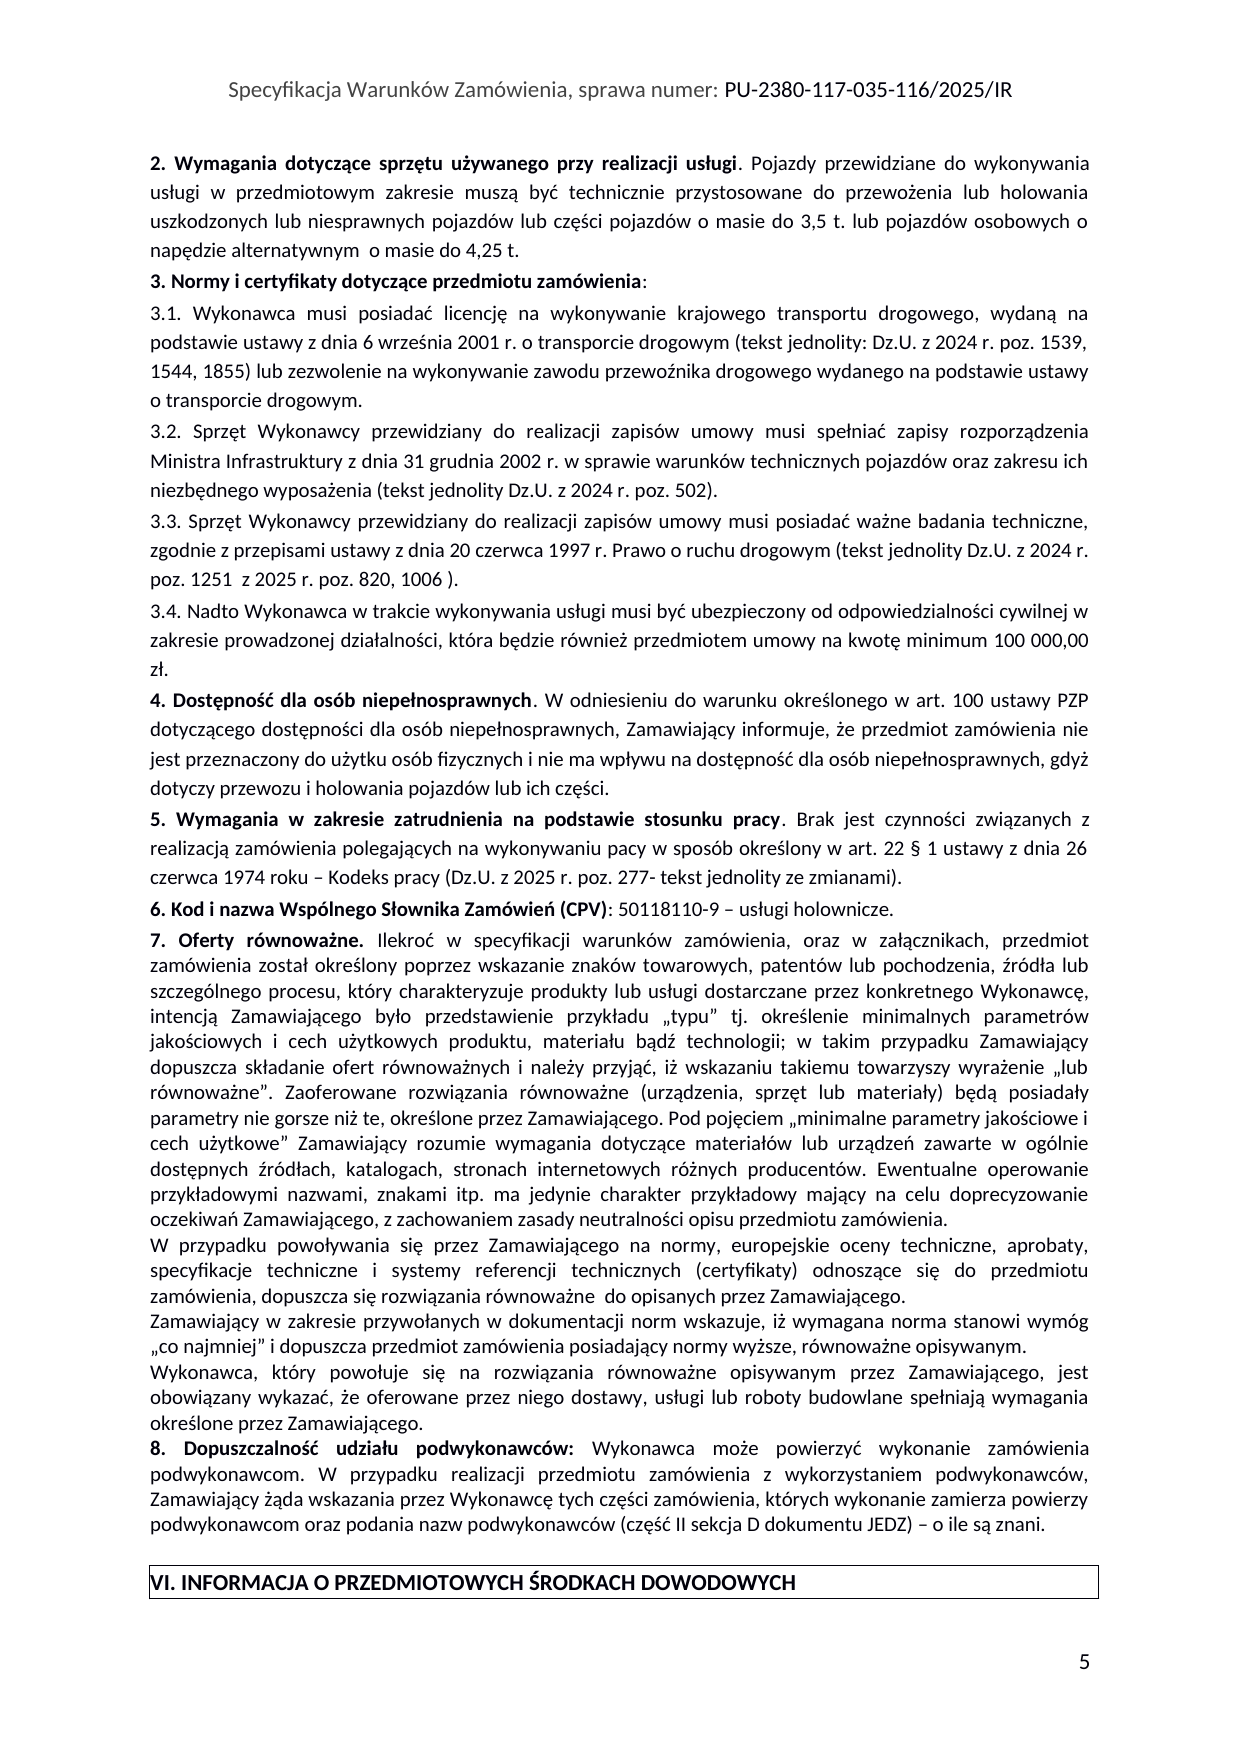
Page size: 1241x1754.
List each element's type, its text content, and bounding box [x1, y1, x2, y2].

text VI. INFORMACJA O PRZEDMIOTOWYCH ŚRODKACH DOWODOWYCH [150, 1566, 1098, 1598]
text 8. Dopuszczalność udziału podwykonawców: Wykonawca może powierzyć wykonanie zamówienia podwykonawcom. W przypadku realizacji przedmiotu zamówienia z wykorzystaniem podwykonawców, Zamawiający żąda wskazania przez Wykonawcę tych części zamówienia, których wykonanie zamierza powierzy podwykonawcom oraz podania nazw podwykonawców (część II sekcja D dokumentu JEDZ) – o ile są znani. [150, 1435, 1090, 1537]
text 3.4. Nadto Wykonawca w trakcie wykonywania usługi musi być ubezpieczony od odpowiedzialności cywilnej w zakresie prowadzonej działalności, która będzie również przedmiotem umowy na kwotę minimum 100 000,00 zł. [150, 598, 1090, 682]
text W przypadku powoływania się przez Zamawiającego na normy, europejskie oceny techniczne, aprobaty, specyfikacje techniczne i systemy referencji technicznych (certyfikaty) odnoszące się do przedmiotu zamówienia, dopuszcza się rozwiązania równoważne do opisanych przez Zamawiającego. [150, 1232, 1090, 1308]
text 3.3. Sprzęt Wykonawcy przewidziany do realizacji zapisów umowy musi posiadać ważne badania techniczne, zgodnie z przepisami ustawy z dnia 20 czerwca 1997 r. Prawo o ruchu drogowym (tekst jednolity Dz.U. z 2024 r. poz. 1251 z 2025 r. poz. 820, 1006 ). [150, 508, 1090, 592]
text Wykonawca, który powołuje się na rozwiązania równoważne opisywanym przez Zamawiającego, jest obowiązany wykazać, że oferowane przez niego dostawy, usługi lub roboty budowlane spełniają wymagania określone przez Zamawiającego. [150, 1359, 1090, 1435]
text 3.2. Sprzęt Wykonawcy przewidziany do realizacji zapisów umowy musi spełniać zapisy rozporządzenia Ministra Infrastruktury z dnia 31 grudnia 2002 r. w sprawie warunków technicznych pojazdów oraz zakresu ich niezbędnego wyposażenia (tekst jednolity Dz.U. z 2024 r. poz. 502). [150, 419, 1090, 502]
text 5. Wymagania w zakresie zatrudnienia na podstawie stosunku pracy. Brak jest czynności związanych z realizacją zamówienia polegających na wykonywaniu pacy w sposób określony w art. 22 § 1 ustawy z dnia 26 czerwca 1974 roku – Kodeks pracy (Dz.U. z 2025 r. poz. 277- tekst jednolity ze zmianami). [150, 806, 1090, 890]
text 6. Kod i nazwa Wspólnego Słownika Zamówień (CPV): 50118110-9 – usługi holownicze. [150, 896, 1090, 921]
text 4. Dostępność dla osób niepełnosprawnych. W odniesieniu do warunku określonego w art. 100 ustawy PZP dotyczącego dostępności dla osób niepełnosprawnych, Zamawiający informuje, że przedmiot zamówienia nie jest przeznaczony do użytku osób fizycznych i nie ma wpływu na dostępność dla osób niepełnosprawnych, gdyż dotyczy przewozu i holowania pojazdów lub ich części. [150, 687, 1090, 800]
text Zamawiający w zakresie przywołanych w dokumentacji norm wskazuje, iż wymagana norma stanowi wymóg „co najmniej” i dopuszcza przedmiot zamówienia posiadający normy wyższe, równoważne opisywanym. [150, 1308, 1090, 1359]
text 3.1. Wykonawca musi posiadać licencję na wykonywanie krajowego transportu drogowego, wydaną na podstawie ustawy z dnia 6 września 2001 r. o transporcie drogowym (tekst jednolity: Dz.U. z 2024 r. poz. 1539, 1544, 1855) lub zezwolenie na wykonywanie zawodu przewoźnika drogowego wydanego na podstawie ustawy o transporcie drogowym. [150, 300, 1090, 413]
text 3. Normy i certyfikaty dotyczące przedmiotu zamówienia: [150, 269, 1090, 294]
text 7. Oferty równoważne. Ilekroć w specyfikacji warunków zamówienia, oraz w załącznikach, przedmiot zamówienia został określony poprzez wskazanie znaków towarowych, patentów lub pochodzenia, źródła lub szczególnego procesu, który charakteryzuje produkty lub usługi dostarczane przez konkretnego Wykonawcę, intencją Zamawiającego było przedstawienie przykładu „typu” tj. określenie minimalnych parametrów jakościowych i cech użytkowych produktu, materiału bądź technologii; w takim przypadku Zamawiający dopuszcza składanie ofert równoważnych i należy przyjąć, iż wskazaniu takiemu towarzyszy wyrażenie „lub równoważne”. Zaoferowane rozwiązania równoważne (urządzenia, sprzęt lub materiały) będą posiadały parametry nie gorsze niż te, określone przez Zamawiającego. Pod pojęciem „minimalne parametry jakościowe i cech użytkowe” Zamawiający rozumie wymagania dotyczące materiałów lub urządzeń zawarte w ogólnie dostępnych źródłach, katalogach, stronach internetowych różnych producentów. Ewentualne operowanie przykładowymi nazwami, znakami itp. ma jedynie charakter przykładowy mający na celu doprecyzowanie oczekiwań Zamawiającego, z zachowaniem zasady neutralności opisu przedmiotu zamówienia. [150, 927, 1090, 1232]
text 2. Wymagania dotyczące sprzętu używanego przy realizacji usługi. Pojazdy przewidziane do wykonywania usługi w przedmiotowym zakresie muszą być technicznie przystosowane do przewożenia lub holowania uszkodzonych lub niesprawnych pojazdów lub części pojazdów o masie do 3,5 t. lub pojazdów osobowych o napędzie alternatywnym o masie do 4,25 t. [150, 150, 1090, 263]
